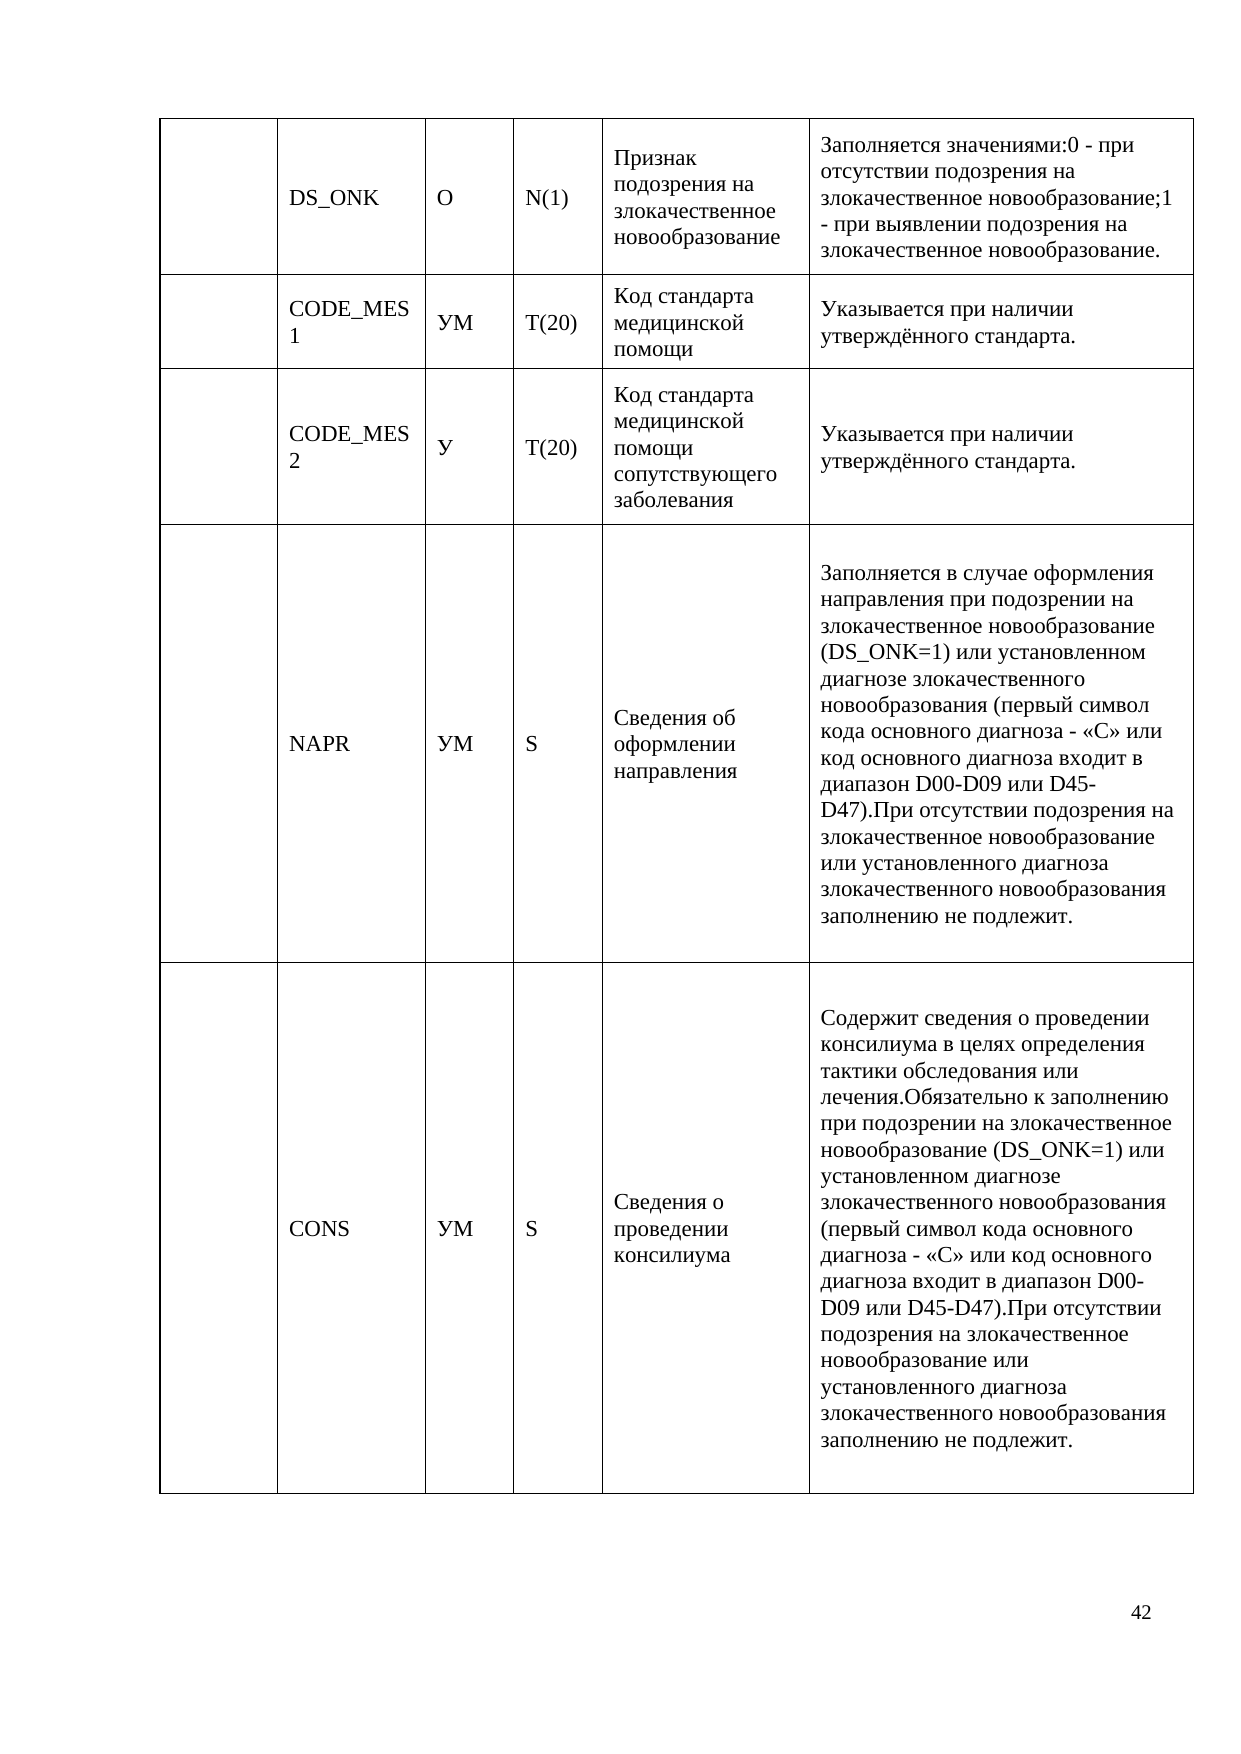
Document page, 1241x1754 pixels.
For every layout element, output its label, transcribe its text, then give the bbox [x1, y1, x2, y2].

table_cell [161, 119, 277, 274]
table_cell Указывается при наличии утверждённого стандарта. [810, 369, 1193, 524]
table_cell Содержит сведения о проведении консилиума в целях определения тактики обследования или лечения.Обязательно к заполнению при подозрении на злокачественное новообразование (DS_ONK=1) или установленном диагнозе злокачественного новообразования (первый символ кода основного диагноза - «С» или код основного диагноза входит в диапазон D00-D09 или D45-D47).При отсутствии подозрения на злокачественное новообразование или установленного диагноза злокачественного новообразования заполнению не подлежит. [810, 963, 1193, 1493]
table_cell УМ [426, 963, 513, 1493]
table_cell Заполняется в случае оформления направления при подозрении на злокачественное новообразование (DS_ONK=1) или установленном диагнозе злокачественного новообразования (первый символ кода основного диагноза - «С» или код основного диагноза входит в диапазон D00-D09 или D45-D47).При отсутствии подозрения на злокачественное новообразование или установленного диагноза злокачественного новообразования заполнению не подлежит. [810, 525, 1193, 962]
table_cell УМ [426, 275, 513, 368]
table_cell CODE_MES1 [278, 275, 425, 368]
table_cell Сведения об оформлении направления [603, 525, 809, 962]
table_cell Указывается при наличии утверждённого стандарта. [810, 275, 1193, 368]
table_cell [161, 275, 277, 368]
table_cell CODE_MES2 [278, 369, 425, 524]
table_cell T(20) [514, 369, 602, 524]
table_cell S [514, 963, 602, 1493]
table_cell NAPR [278, 525, 425, 962]
table_cell S [514, 525, 602, 962]
table_cell CONS [278, 963, 425, 1493]
table_cell T(20) [514, 275, 602, 368]
table_cell N(1) [514, 119, 602, 274]
table_cell УМ [426, 525, 513, 962]
table_cell Признак подозрения на злокачественное новообразование [603, 119, 809, 274]
table_cell [161, 963, 277, 1493]
table_cell О [426, 119, 513, 274]
table_cell DS_ONK [278, 119, 425, 274]
table_cell [161, 525, 277, 962]
table_cell Сведения о проведении консилиума [603, 963, 809, 1493]
table_cell Заполняется значениями:0 - при отсутствии подозрения на злокачественное новообразование;1 - при выявлении подозрения на злокачественное новообразование. [810, 119, 1193, 274]
table_cell Код стандарта медицинской помощи [603, 275, 809, 368]
table_cell У [426, 369, 513, 524]
table_cell [161, 369, 277, 524]
table_cell Код стандарта медицинской помощи сопутствующего заболевания [603, 369, 809, 524]
